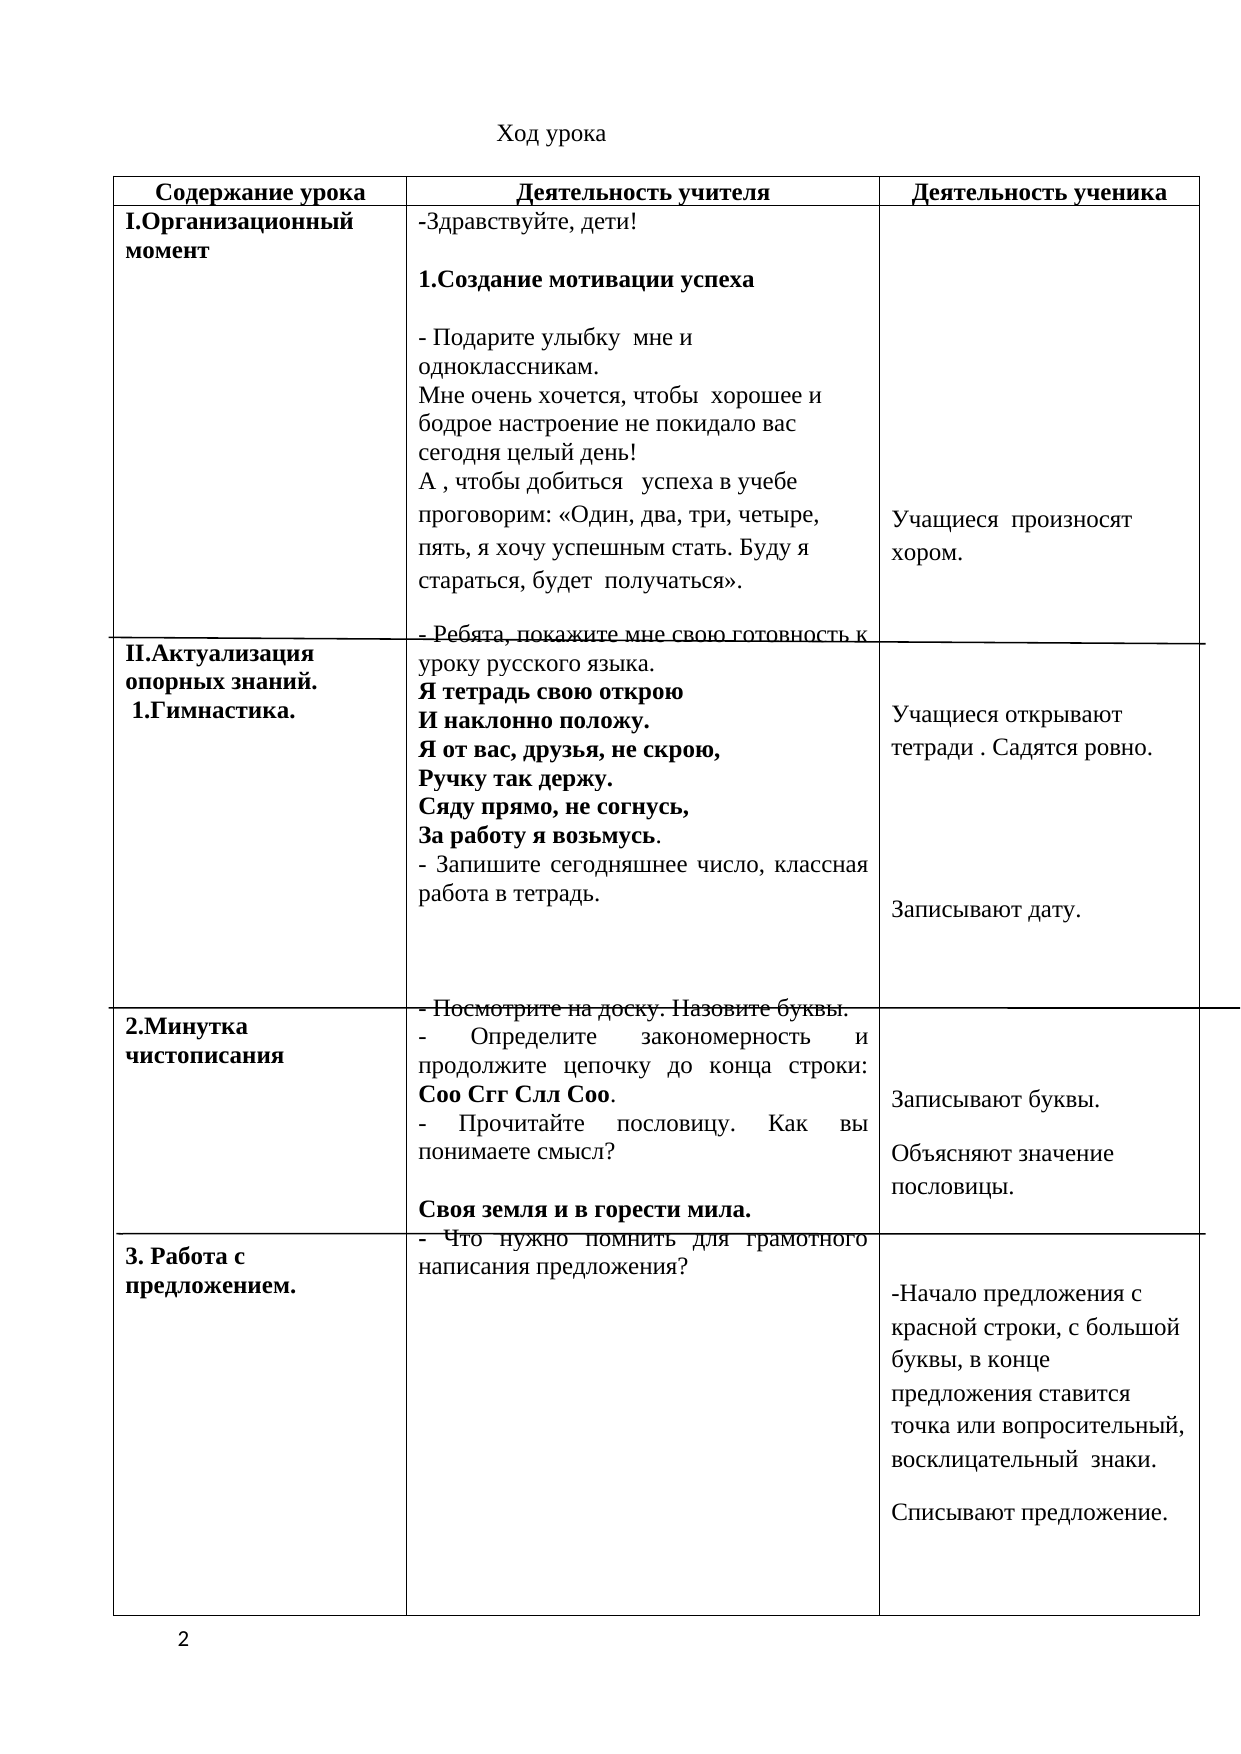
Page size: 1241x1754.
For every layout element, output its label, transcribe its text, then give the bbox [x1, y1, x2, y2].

table_header Содержание урока [114, 177, 406, 205]
text Ход урока [177, 118, 1152, 147]
table_header Деятельность учителя [407, 177, 879, 205]
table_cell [114, 1009, 406, 1615]
table_header Деятельность ученика [880, 177, 1199, 205]
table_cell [407, 1235, 879, 1615]
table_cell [880, 1235, 1199, 1615]
